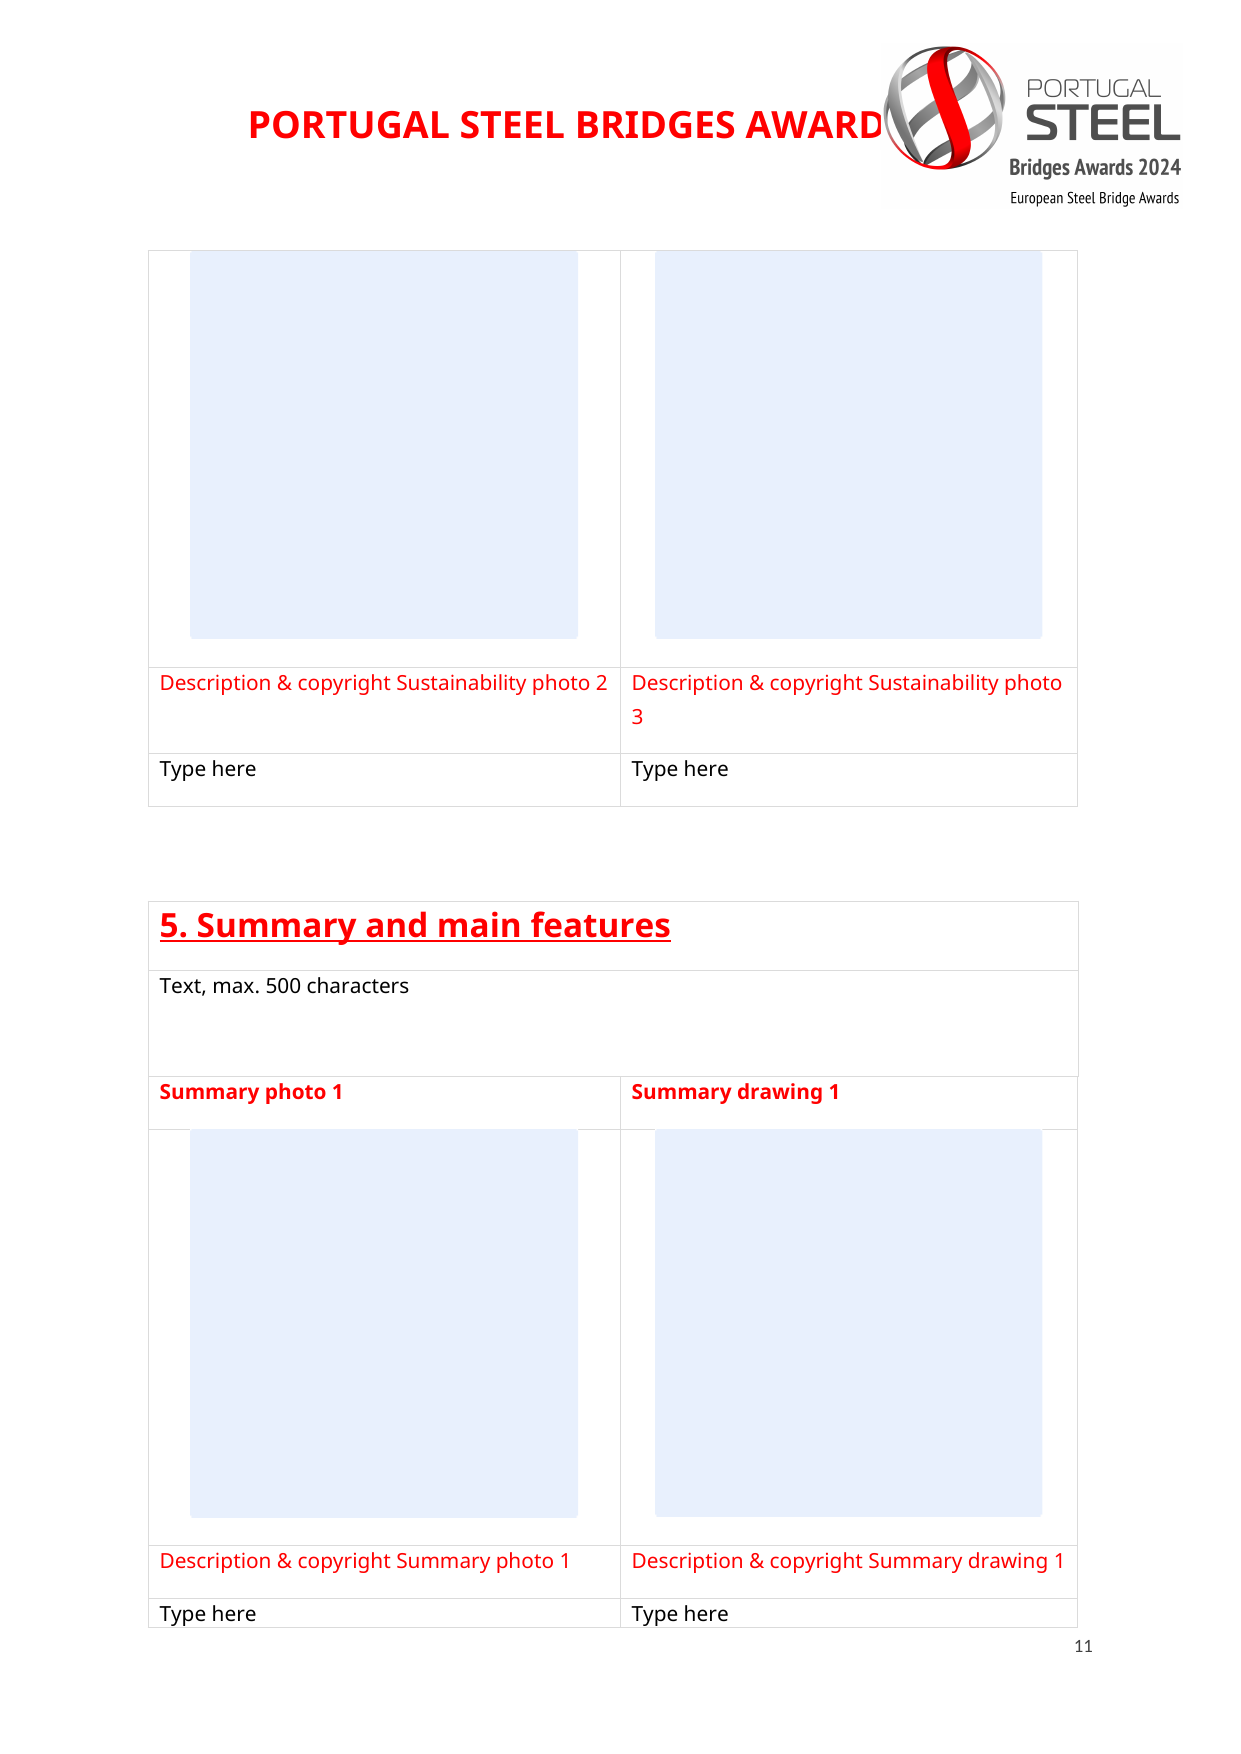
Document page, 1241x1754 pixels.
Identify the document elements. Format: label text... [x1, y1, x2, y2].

table_cell [149, 251, 620, 667]
table_cell Description & copyright Summary photo 1 [149, 1546, 620, 1598]
picture [655, 251, 1043, 639]
table_cell Summary photo 1 [149, 1077, 620, 1128]
table_cell Description & copyright Summary drawing 1 [621, 1546, 1077, 1598]
table_header 5. Summary and main features [149, 902, 1078, 970]
table_cell Description & copyright Sustainability photo 2 [149, 668, 620, 753]
table_cell Type here [149, 1599, 620, 1627]
table_cell [621, 1130, 1077, 1545]
table_cell Type here [149, 754, 620, 806]
table_cell Type here [621, 754, 1077, 806]
picture [880, 43, 1183, 208]
picture [190, 251, 579, 639]
table_cell Description & copyright Sustainability photo 3 [621, 668, 1077, 753]
table_cell Text, max. 500 characters [149, 971, 1078, 1076]
table_cell Type here [621, 1599, 1077, 1627]
picture [655, 1129, 1043, 1517]
table_cell [621, 251, 1077, 667]
table_cell [149, 1130, 620, 1545]
picture [190, 1129, 579, 1518]
table_cell Summary drawing 1 [621, 1077, 1077, 1128]
